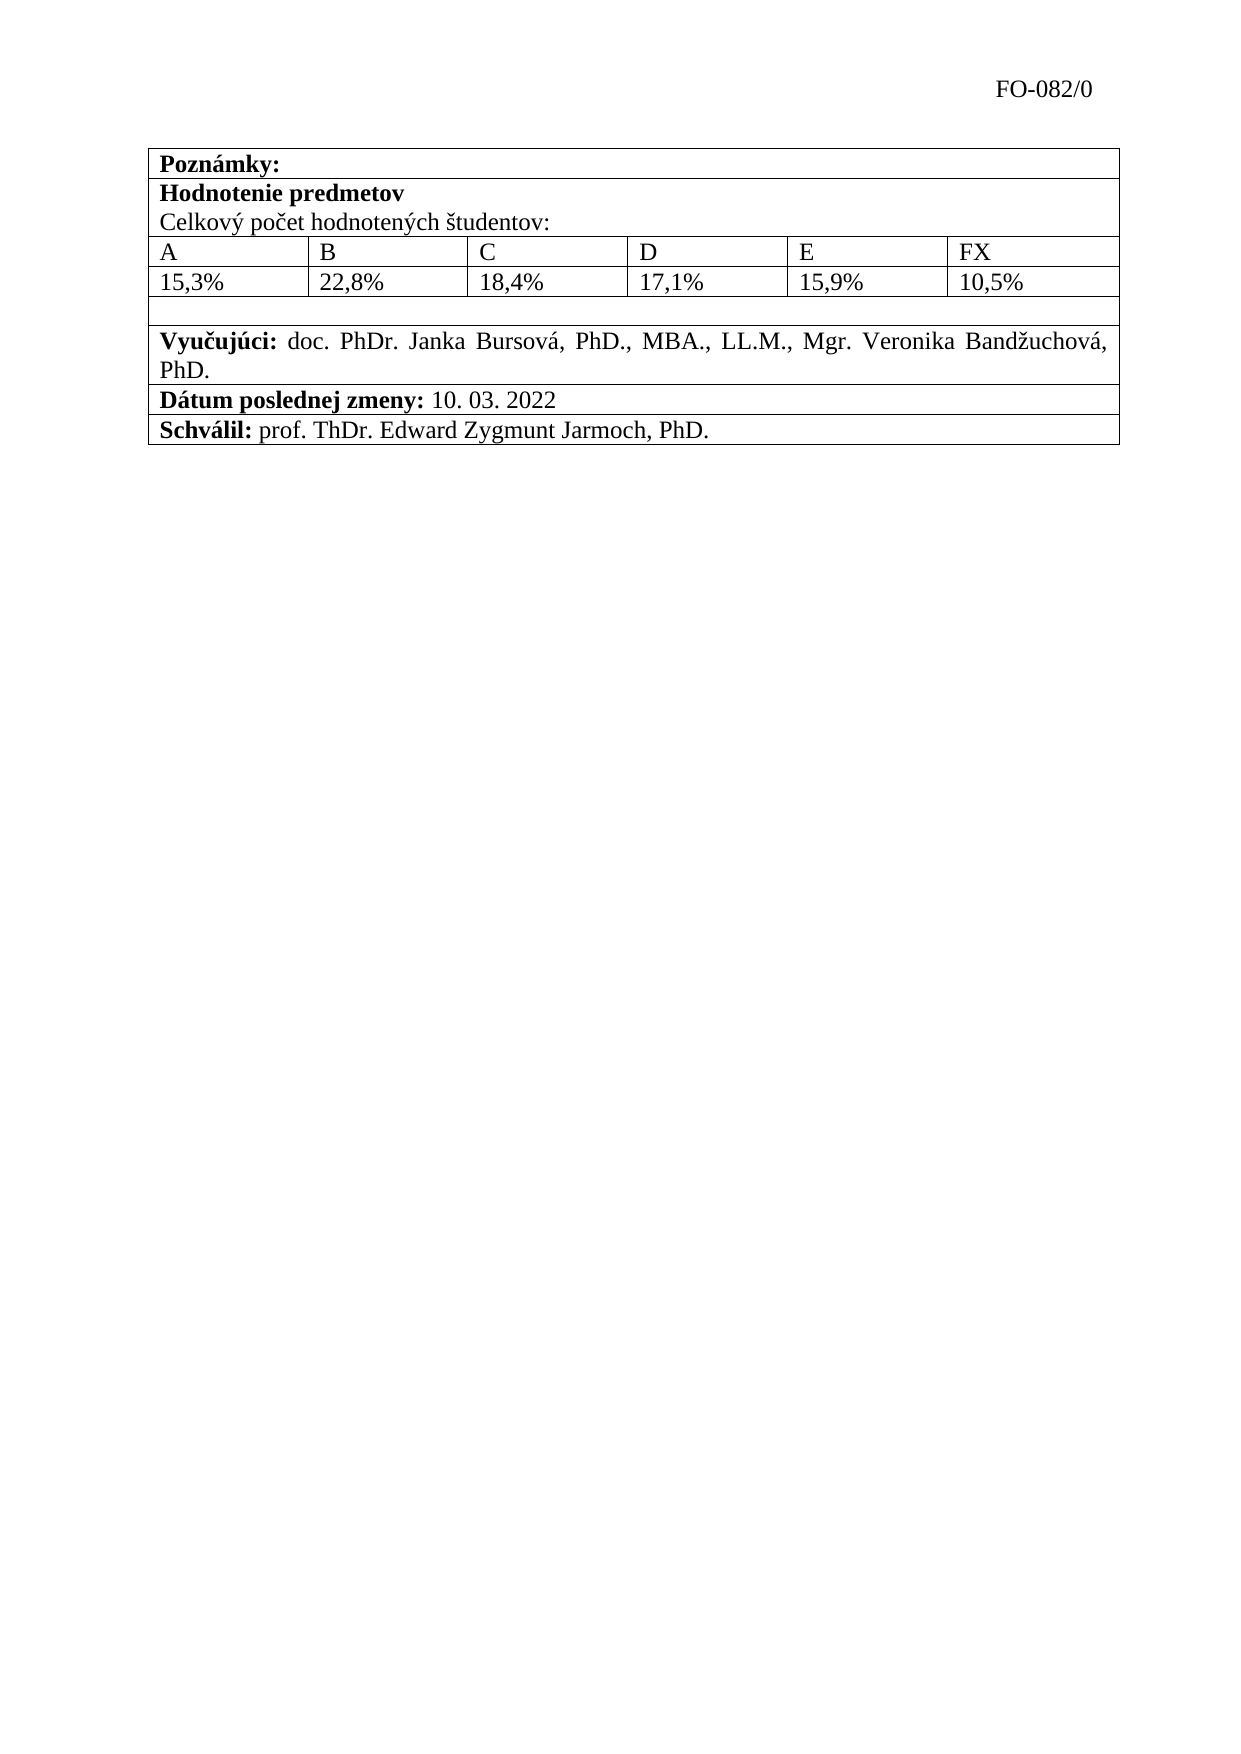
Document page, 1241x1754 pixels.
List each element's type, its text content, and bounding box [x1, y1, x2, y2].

table_cell 17,1% [628, 267, 787, 296]
table_cell 18,4% [468, 267, 627, 296]
table_cell D [628, 237, 787, 266]
table_cell FX [948, 237, 1119, 266]
table_cell 22,8% [309, 267, 467, 296]
table_cell Schválil: prof. ThDr. Edward Zygmunt Jarmoch, PhD. [149, 415, 1119, 443]
table_cell Dátum poslednej zmeny: 10. 03. 2022 [149, 385, 1119, 414]
table_cell Hodnotenie predmetov Celkový počet hodnotených študentov: [149, 179, 1119, 236]
table_cell Vyučujúci: doc. PhDr. Janka Bursová, PhD., MBA., LL.M., Mgr. Veronika Bandžuchová, PhD. [149, 326, 1119, 384]
table_cell B [309, 237, 467, 266]
table_cell Poznámky: [149, 149, 1119, 177]
table_cell [149, 297, 1119, 325]
table_cell E [788, 237, 947, 266]
table_cell 10,5% [948, 267, 1119, 296]
table_cell 15,3% [149, 267, 308, 296]
table_cell 15,9% [788, 267, 947, 296]
table_cell C [468, 237, 627, 266]
table_cell A [149, 237, 308, 266]
